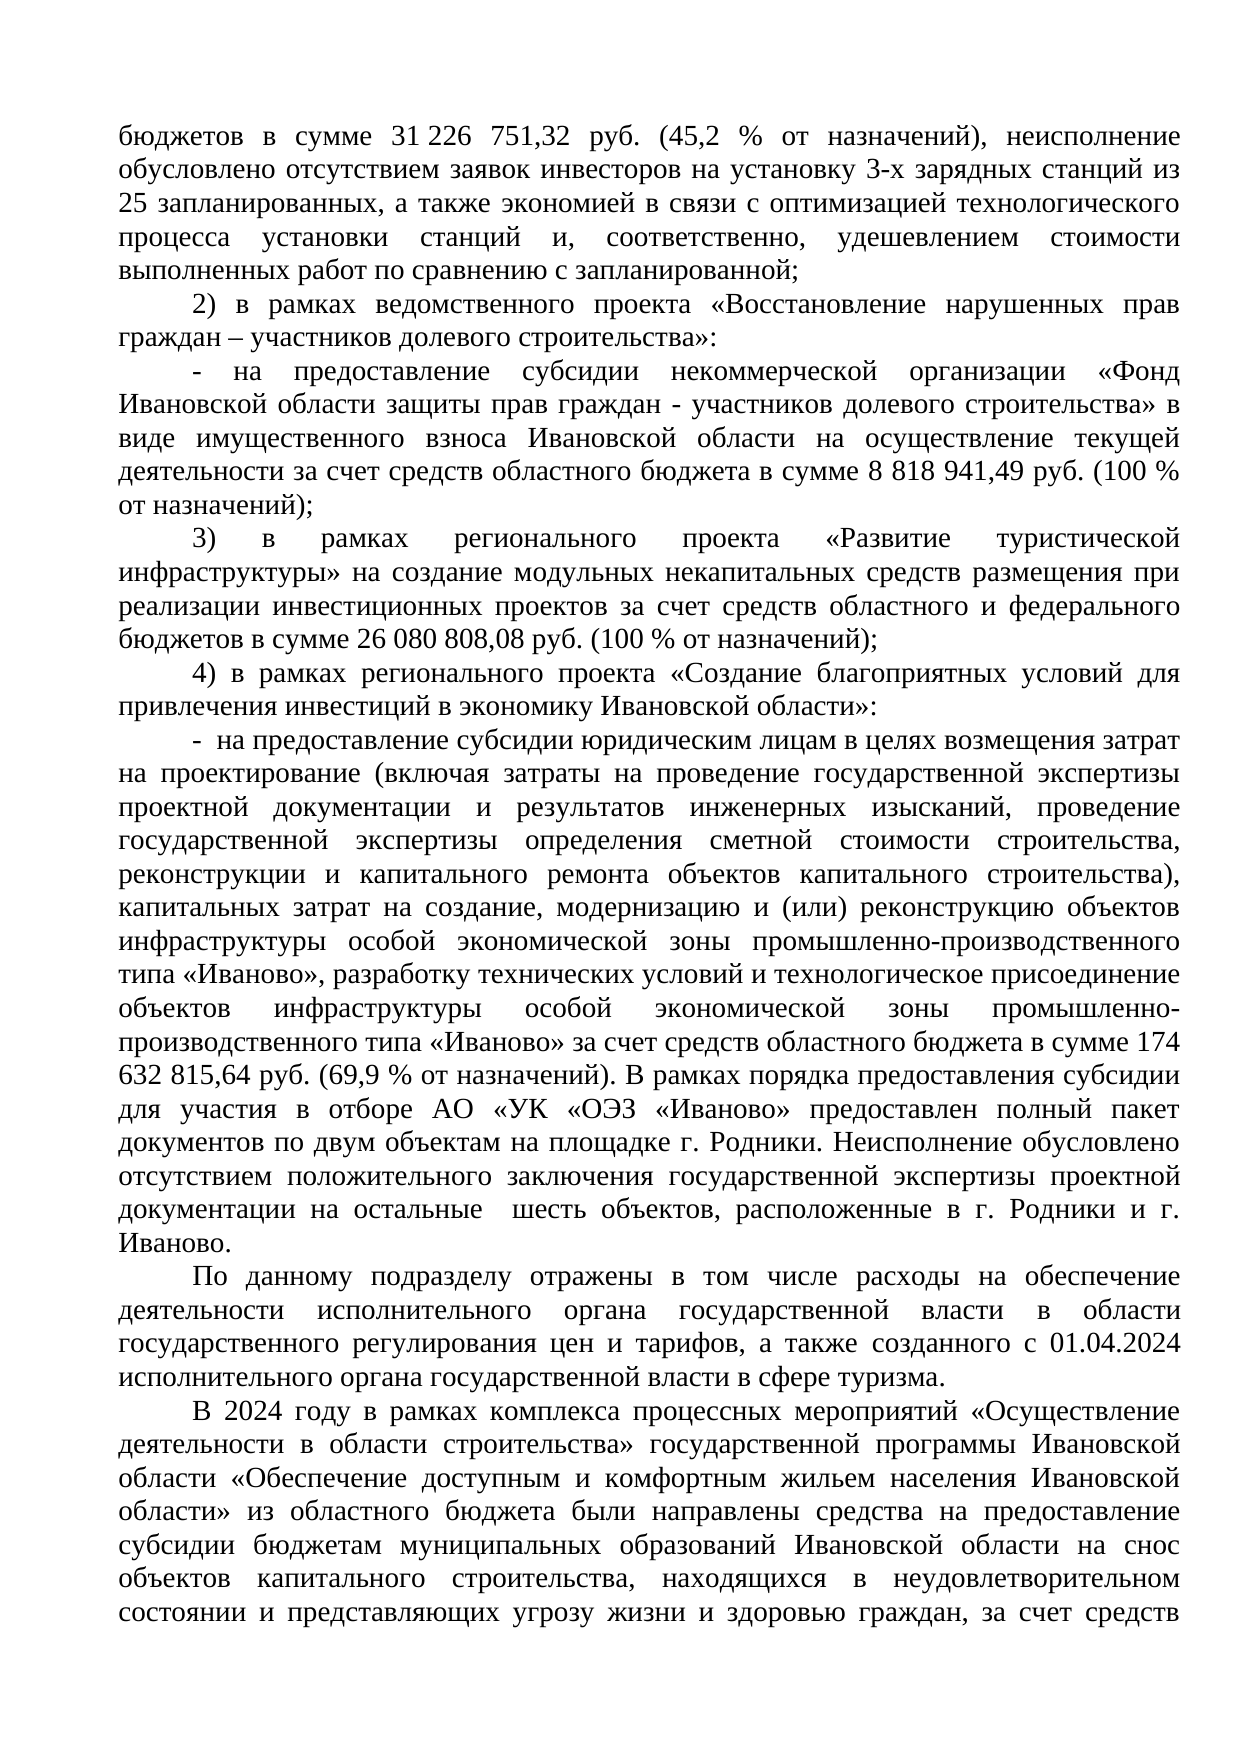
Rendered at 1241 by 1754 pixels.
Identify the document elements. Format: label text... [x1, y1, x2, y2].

text - на предоставление субсидии некоммерческой организации «Фонд Ивановской области защиты прав граждан - участников долевого строительства» в виде имущественного взноса Ивановской области на осуществление текущей деятельности за счет средств областного бюджета в сумме 8 818 941,49 руб. (100 % от назначений); [118, 353, 1181, 521]
text По данному подразделу отражены в том числе расходы на обеспечение деятельности исполнительного органа государственной власти в области государственного регулирования цен и тарифов, а также созданного с 01.04.2024 исполнительного органа государственной власти в сфере туризма. [118, 1258, 1181, 1393]
text 4) в рамках регионального проекта «Создание благоприятных условий для привлечения инвестиций в экономику Ивановской области»: [118, 655, 1181, 722]
text 2) в рамках ведомственного проекта «Восстановление нарушенных прав граждан – участников долевого строительства»: [118, 286, 1181, 353]
text 3) в рамках регионального проекта «Развитие туристической инфраструктуры» на создание модульных некапитальных средств размещения при реализации инвестиционных проектов за счет средств областного и федерального бюджетов в сумме 26 080 808,08 руб. (100 % от назначений); [118, 521, 1181, 655]
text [118, 118, 1181, 286]
text - на предоставление субсидии юридическим лицам в целях возмещения затрат на проектирование (включая затраты на проведение государственной экспертизы проектной документации и результатов инженерных изысканий, проведение государственной экспертизы определения сметной стоимости строительства, реконструкции и капитального ремонта объектов капитального строительства), капитальных затрат на создание, модернизацию и (или) реконструкцию объектов инфраструктуры особой экономической зоны промышленно-производственного типа «Иваново», разработку технических условий и технологическое присоединение объектов инфраструктуры особой экономической зоны промышленно-производственного типа «Иваново» за счет средств областного бюджета в сумме 174 632 815,64 руб. (69,9 % от назначений). В рамках порядка предоставления субсидии для участия в отборе АО «УК «ОЭЗ «Иваново» предоставлен полный пакет документов по двум объектам на площадке г. Родники. Неисполнение обусловлено отсутствием положительного заключения государственной экспертизы проектной документации на остальные шесть объектов, расположенные в г. Родники и г. Иваново. [118, 722, 1181, 1258]
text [118, 1393, 1181, 1627]
